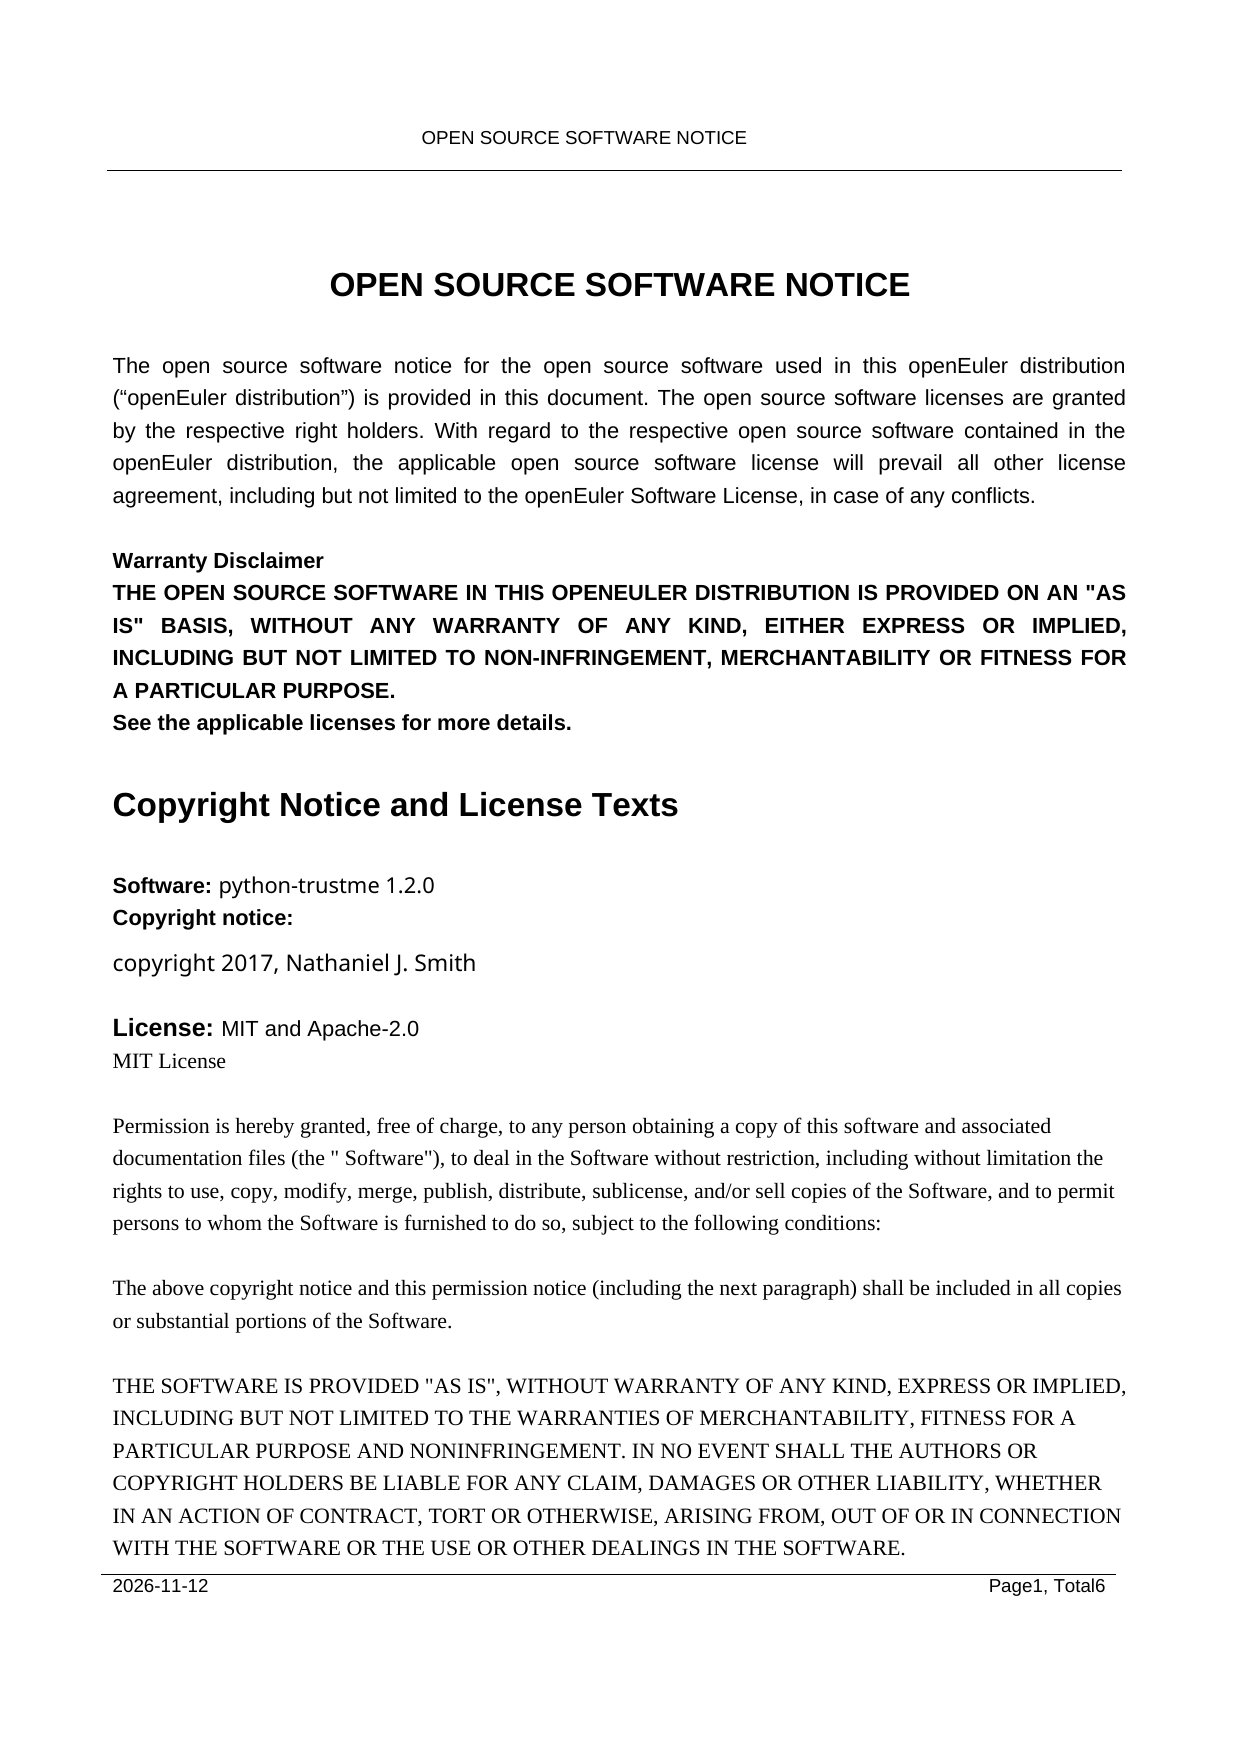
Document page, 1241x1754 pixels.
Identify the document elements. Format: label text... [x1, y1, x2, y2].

text Warranty Disclaimer [112, 544, 1128, 576]
text Copyright Notice and License Texts [112, 771, 1128, 836]
text Copyright notice: [112, 901, 1128, 934]
title Software: python-trustme 1.2.0 [112, 869, 1128, 901]
text THE OPEN SOURCE SOFTWARE IN THIS OPENEULER DISTRIBUTION IS PROVIDED ON AN "AS IS" BASIS, WITHOUT ANY WARRANTY OF ANY KIND, EITHER EXPRESS OR IMPLIED, INCLUDING BUT NOT LIMITED TO NON-INFRINGEMENT, MERCHANTABILITY OR FITNESS FOR A PARTICULAR PURPOSE. See the applicable licenses for more details. [112, 576, 1128, 739]
text License: MIT and Apache-2.0 [112, 1012, 1128, 1044]
text The open source software notice for the open source software used in this openEuler distribution (“openEuler distribution”) is provided in this document. The open source software licenses are granted by the respective right holders. With regard to the respective open source software contained in the openEuler distribution, the applicable open source software license will prevail all other license agreement, including but not limited to the openEuler Software License, in case of any conflicts. [112, 349, 1128, 511]
text OPEN SOURCE SOFTWARE NOTICE [112, 251, 1128, 316]
text copyright 2017, Nathaniel J. Smith [112, 947, 1128, 1012]
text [112, 1044, 1128, 1564]
